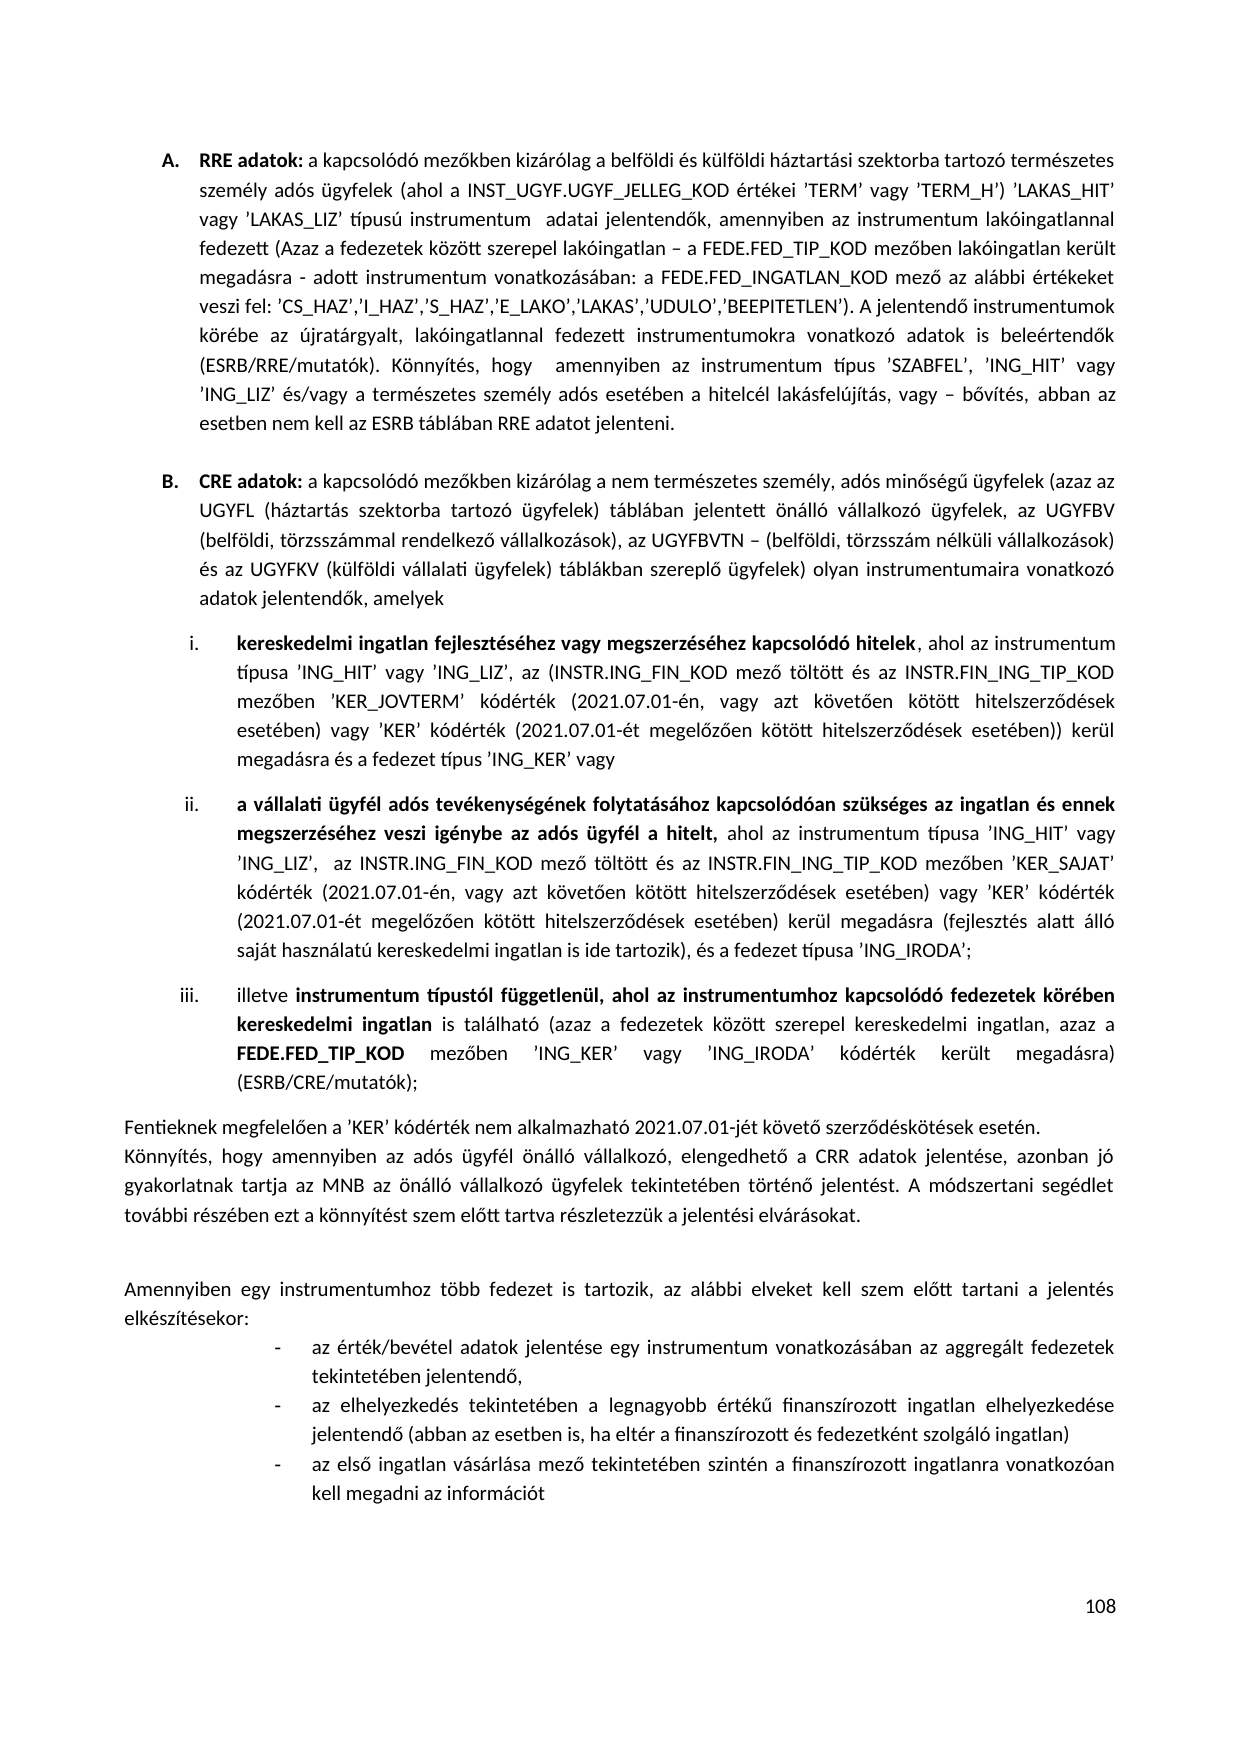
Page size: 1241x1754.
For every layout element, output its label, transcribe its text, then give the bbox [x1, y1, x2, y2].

list az elhelyezkedés tekintetében a legnagyobb értékű finanszírozott ingatlan elhelyezkedése jelentendő (abban az esetben is, ha eltér a finanszírozott és fedezetként szolgáló ingatlan) [274, 1392, 1116, 1447]
list RRE adatok: a kapcsolódó mezőkben kizárólag a belföldi és külföldi háztartási szektorba tartozó természetes személy adós ügyfelek (ahol a INST_UGYF.UGYF_JELLEG_KOD értékei ’TERM’ vagy ’TERM_H’) ’LAKAS_HIT’ vagy ’LAKAS_LIZ’ típusú instrumentum adatai jelentendők, amennyiben az instrumentum lakóingatlannal fedezett (Azaz a fedezetek között szerepel lakóingatlan – a FEDE.FED_TIP_KOD mezőben lakóingatlan került megadásra - adott instrumentum vonatkozásában: a FEDE.FED_INGATLAN_KOD mező az alábbi értékeket veszi fel: ’CS_HAZ’,’I_HAZ’,’S_HAZ’,’E_LAKO’,’LAKAS’,’UDULO’,’BEEPITETLEN’). A jelentendő instrumentumok körébe az újratárgyalt, lakóingatlannal fedezett instrumentumokra vonatkozó adatok is beleértendők (ESRB/RRE/mutatók). Könnyítés, hogy amennyiben az instrumentum típus ’SZABFEL’, ’ING_HIT’ vagy ’ING_LIZ’ és/vagy a természetes személy adós esetében a hitelcél lakásfelújítás, vagy – bővítés, abban az esetben nem kell az ESRB táblában RRE adatot jelenteni. [162, 148, 1116, 436]
list az első ingatlan vásárlása mező tekintetében szintén a finanszírozott ingatlanra vonatkozóan kell megadni az információt [274, 1451, 1116, 1505]
text Amennyiben egy instrumentumhoz több fedezet is tartozik, az alábbi elveket kell szem előtt tartani a jelentés elkészítésekor: [124, 1276, 1116, 1330]
text Fentieknek megfelelően a ’KER’ kódérték nem alkalmazható 2021.07.01-jét követő szerződéskötések esetén. [124, 1114, 1116, 1140]
list a vállalati ügyfél adós tevékenységének folytatásához kapcsolódóan szükséges az ingatlan és ennek megszerzéséhez veszi igénybe az adós ügyfél a hitelt, ahol az instrumentum típusa ’ING_HIT’ vagy ’ING_LIZ’, az INSTR.ING_FIN_KOD mező töltött és az INSTR.FIN_ING_TIP_KOD mezőben ’KER_SAJAT’ kódérték (2021.07.01-én, vagy azt követően kötött hitelszerződések esetében) vagy ’KER’ kódérték (2021.07.01-ét megelőzően kötött hitelszerződések esetében) kerül megadásra (fejlesztés alatt álló saját használatú kereskedelmi ingatlan is ide tartozik), és a fedezet típusa ’ING_IRODA’; [199, 791, 1116, 963]
list kereskedelmi ingatlan fejlesztéséhez vagy megszerzéséhez kapcsolódó hitelek, ahol az instrumentum típusa ’ING_HIT’ vagy ’ING_LIZ’, az (INSTR.ING_FIN_KOD mező töltött és az INSTR.FIN_ING_TIP_KOD mezőben ’KER_JOVTERM’ kódérték (2021.07.01-én, vagy azt követően kötött hitelszerződések esetében) vagy ’KER’ kódérték (2021.07.01-ét megelőzően kötött hitelszerződések esetében)) kerül megadásra és a fedezet típus ’ING_KER’ vagy [199, 630, 1116, 772]
list CRE adatok: a kapcsolódó mezőkben kizárólag a nem természetes személy, adós minőségű ügyfelek (azaz az UGYFL (háztartás szektorba tartozó ügyfelek) táblában jelentett önálló vállalkozó ügyfelek, az UGYFBV (belföldi, törzsszámmal rendelkező vállalkozások), az UGYFBVTN – (belföldi, törzsszám nélküli vállalkozások) és az UGYFKV (külföldi vállalati ügyfelek) táblákban szereplő ügyfelek) olyan instrumentumaira vonatkozó adatok jelentendők, amelyek [162, 468, 1116, 611]
list illetve instrumentum típustól függetlenül, ahol az instrumentumhoz kapcsolódó fedezetek körében kereskedelmi ingatlan is található (azaz a fedezetek között szerepel kereskedelmi ingatlan, azaz a FEDE.FED_TIP_KOD mezőben ’ING_KER’ vagy ’ING_IRODA’ kódérték került megadásra) (ESRB/CRE/mutatók); [199, 982, 1116, 1095]
text Könnyítés, hogy amennyiben az adós ügyfél önálló vállalkozó, elengedhető a CRR adatok jelentése, azonban jó gyakorlatnak tartja az MNB az önálló vállalkozó ügyfelek tekintetében történő jelentést. A módszertani segédlet további részében ezt a könnyítést szem előtt tartva részletezzük a jelentési elvárásokat. [124, 1143, 1116, 1227]
list az érték/bevétel adatok jelentése egy instrumentum vonatkozásában az aggregált fedezetek tekintetében jelentendő, [274, 1334, 1116, 1389]
